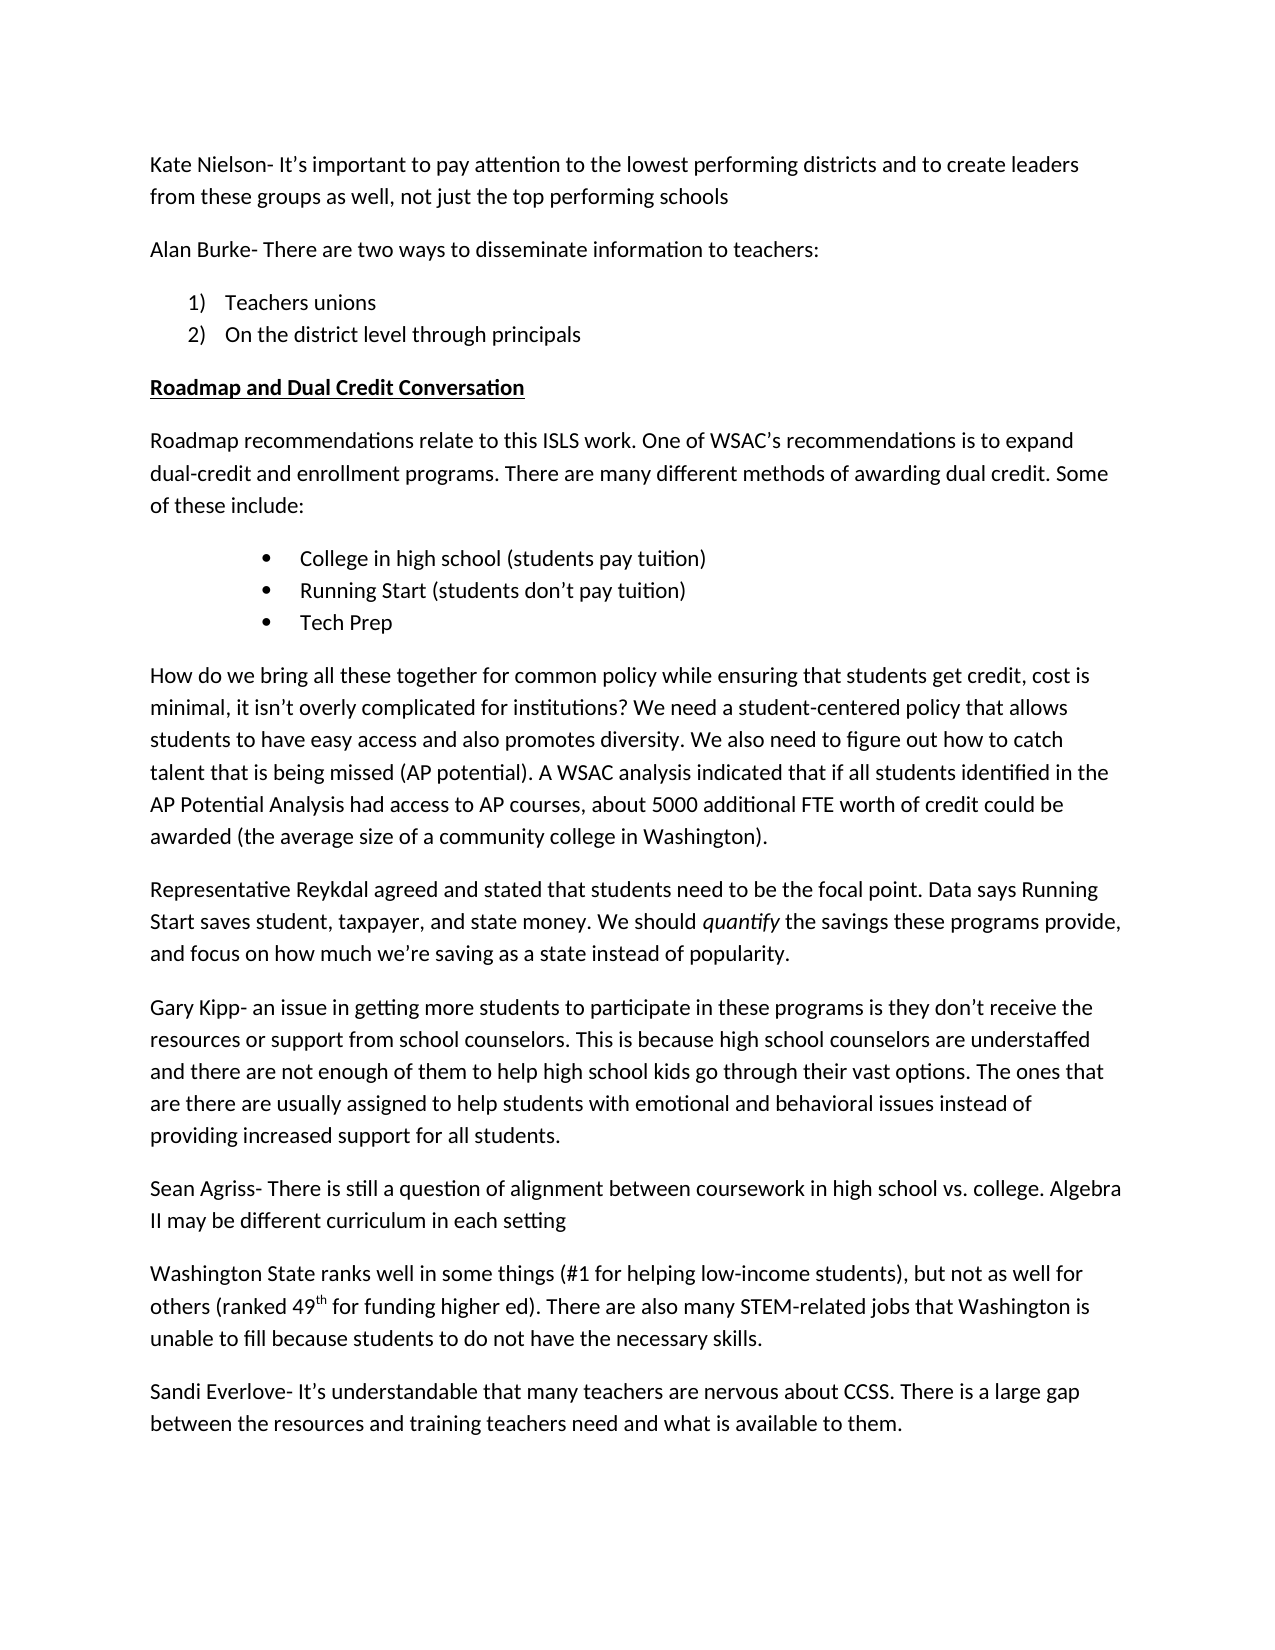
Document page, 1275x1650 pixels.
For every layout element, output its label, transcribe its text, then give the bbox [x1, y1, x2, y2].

text Sean Agriss- There is still a question of alignment between coursework in high school vs. college. Algebra II may be different curriculum in each setting [150, 1174, 1125, 1234]
list College in high school (students pay tuition) [262, 544, 1125, 572]
text Sandi Everlove- It’s understandable that many teachers are nervous about CCSS. There is a large gap between the resources and training teachers need and what is available to them. [150, 1377, 1125, 1437]
list Teachers unions [187, 288, 1125, 316]
text Representative Reykdal agreed and stated that students need to be the focal point. Data says Running Start saves student, taxpayer, and state money. We should quantify the savings these programs provide, and focus on how much we’re saving as a state instead of popularity. [150, 875, 1125, 968]
text Alan Burke- There are two ways to disseminate information to teachers: [150, 235, 1125, 263]
list Tech Prep [262, 608, 1125, 636]
text Washington State ranks well in some things (#1 for helping low-income students), but not as well for others (ranked 49th for funding higher ed). There are also many STEM-related jobs that Washington is unable to fill because students to do not have the necessary skills. [150, 1259, 1125, 1352]
text How do we bring all these together for common policy while ensuring that students get credit, cost is minimal, it isn’t overly complicated for institutions? We need a student-centered policy that allows students to have easy access and also promotes diversity. We also need to figure out how to catch talent that is being missed (AP potential). A WSAC analysis indicated that if all students identified in the AP Potential Analysis had access to AP courses, about 5000 additional FTE worth of credit could be awarded (the average size of a community college in Washington). [150, 661, 1125, 850]
text Roadmap recommendations relate to this ISLS work. One of WSAC’s recommendations is to expand dual-credit and enrollment programs. There are many different methods of awarding dual credit. Some of these include: [150, 426, 1125, 519]
text Kate Nielson- It’s important to pay attention to the lowest performing districts and to create leaders from these groups as well, not just the top performing schools [150, 150, 1125, 210]
text Roadmap and Dual Credit Conversation [150, 373, 1125, 401]
list On the district level through principals [187, 320, 1125, 348]
text Gary Kipp- an issue in getting more students to participate in these programs is they don’t receive the resources or support from school counselors. This is because high school counselors are understaffed and there are not enough of them to help high school kids go through their vast options. The ones that are there are usually assigned to help students with emotional and behavioral issues instead of providing increased support for all students. [150, 993, 1125, 1149]
list Running Start (students don’t pay tuition) [262, 576, 1125, 604]
